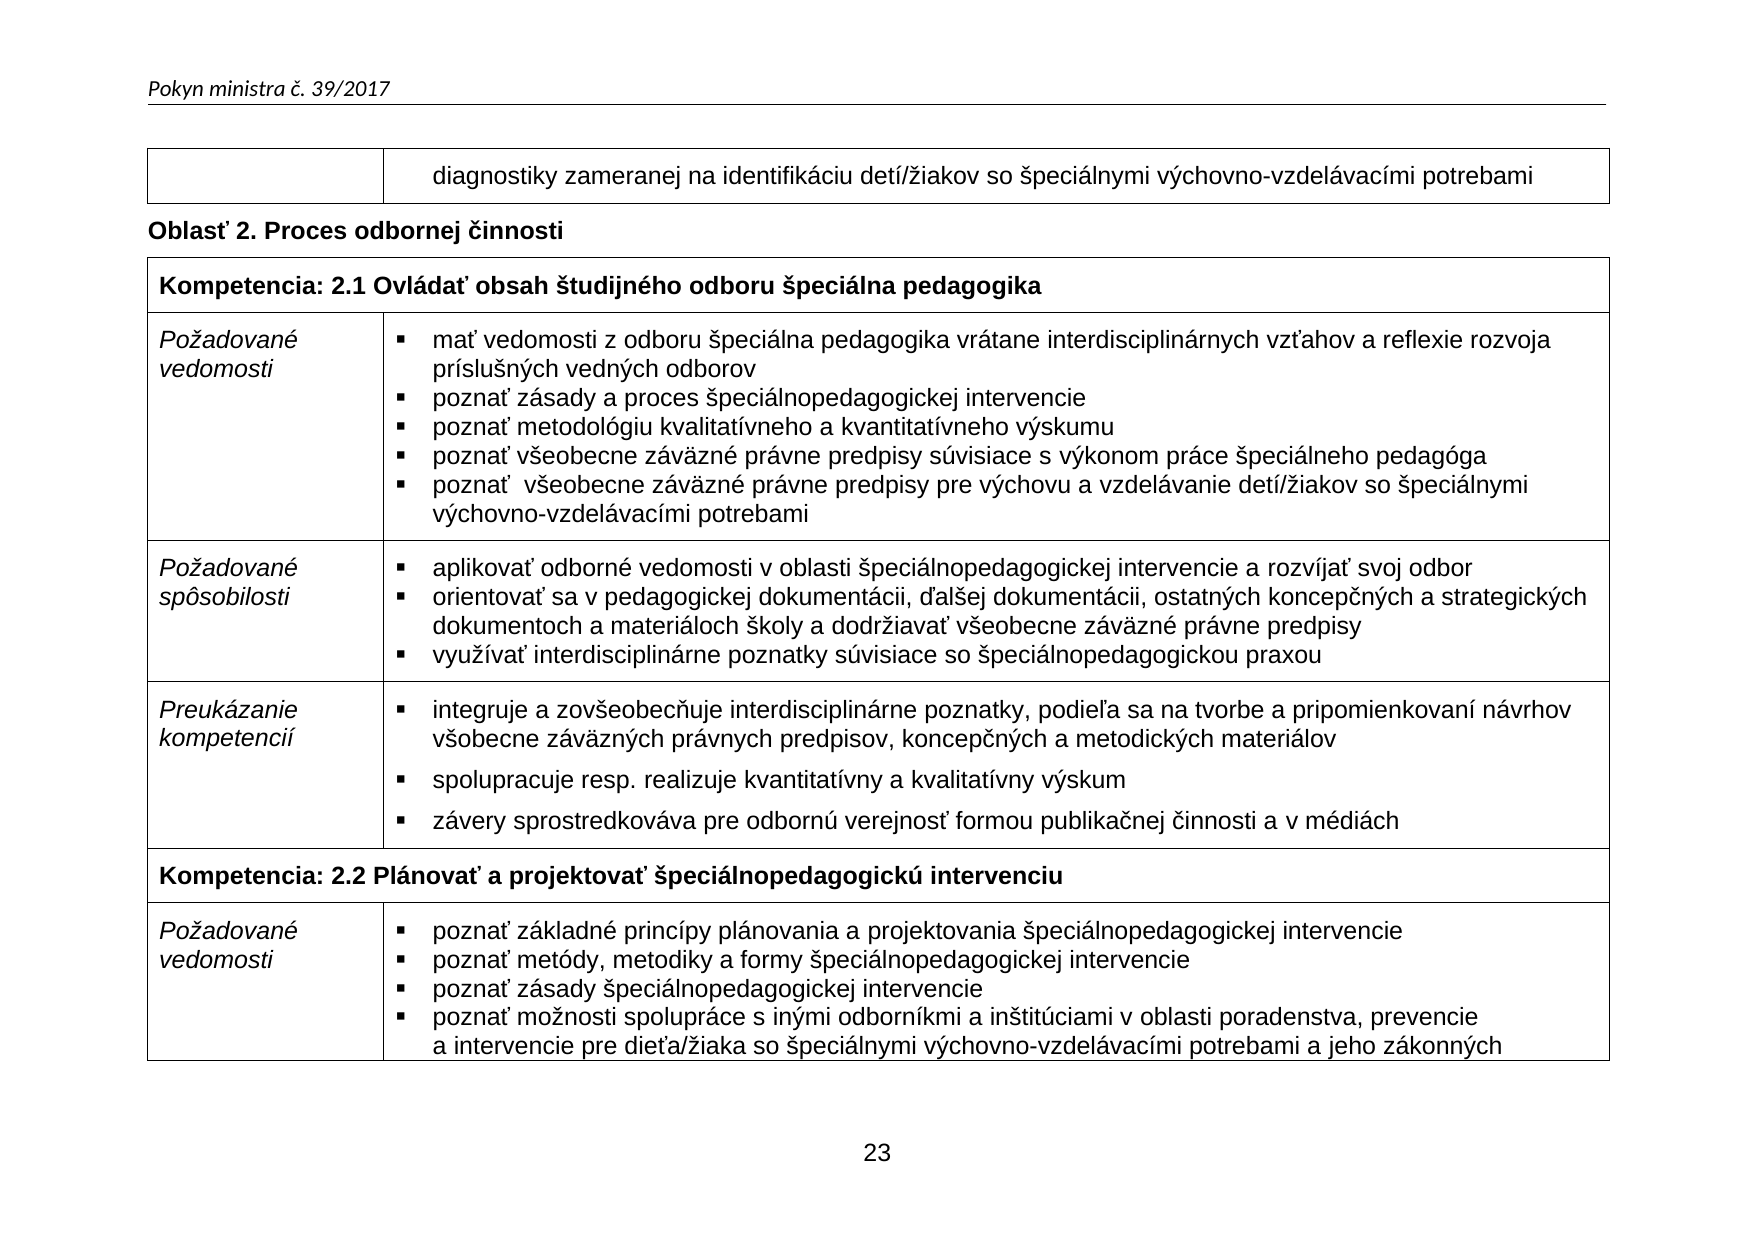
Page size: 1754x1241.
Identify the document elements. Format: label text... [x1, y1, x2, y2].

table_cell integruje a zovšeobecňuje interdisciplinárne poznatky, podieľa sa na tvorbe a pripomienkovaní návrhov všobecne záväzných právnych predpisov, koncepčných a metodických materiálov spolupracuje resp. realizuje kvantitatívny a kvalitatívny výskum závery sprostredkováva pre odbornú verejnosť formou publikačnej činnosti a v médiách [384, 682, 1609, 847]
text Oblasť 2. Proces odbornej činnosti [148, 216, 1606, 245]
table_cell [148, 149, 383, 202]
table_cell aplikovať odborné vedomosti v oblasti špeciálnopedagogickej intervencie a rozvíjať svoj odbor orientovať sa v pedagogickej dokumentácii, ďalšej dokumentácii, ostatných koncepčných a strategických dokumentoch a materiáloch školy a dodržiavať všeobecne záväzné právne predpisy využívať interdisciplinárne poznatky súvisiace so špeciálnopedagogickou praxou [384, 541, 1609, 681]
table_cell Kompetencia: 2.2 Plánovať a projektovať špeciálnopedagogickú intervenciu [148, 849, 1609, 902]
table_header Kompetencia: 2.1 Ovládať obsah študijného odboru špeciálna pedagogika [148, 258, 1609, 312]
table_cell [384, 903, 1609, 1060]
table_cell Požadované vedomosti [148, 313, 383, 540]
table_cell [148, 903, 383, 1060]
table_cell mať vedomosti z odboru špeciálna pedagogika vrátane interdisciplinárnych vzťahov a reflexie rozvoja príslušných vedných odborov poznať zásady a proces špeciálnopedagogickej intervencie poznať metodológiu kvalitatívneho a kvantitatívneho výskumu poznať všeobecne záväzné právne predpisy súvisiace s výkonom práce špeciálneho pedagóga poznať všeobecne záväzné právne predpisy pre výchovu a vzdelávanie detí/žiakov so špeciálnymi výchovno-vzdelávacími potrebami [384, 313, 1609, 540]
table_cell Požadované spôsobilosti [148, 541, 383, 681]
table_cell Preukázanie kompetencií [148, 682, 383, 847]
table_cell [384, 149, 1609, 202]
